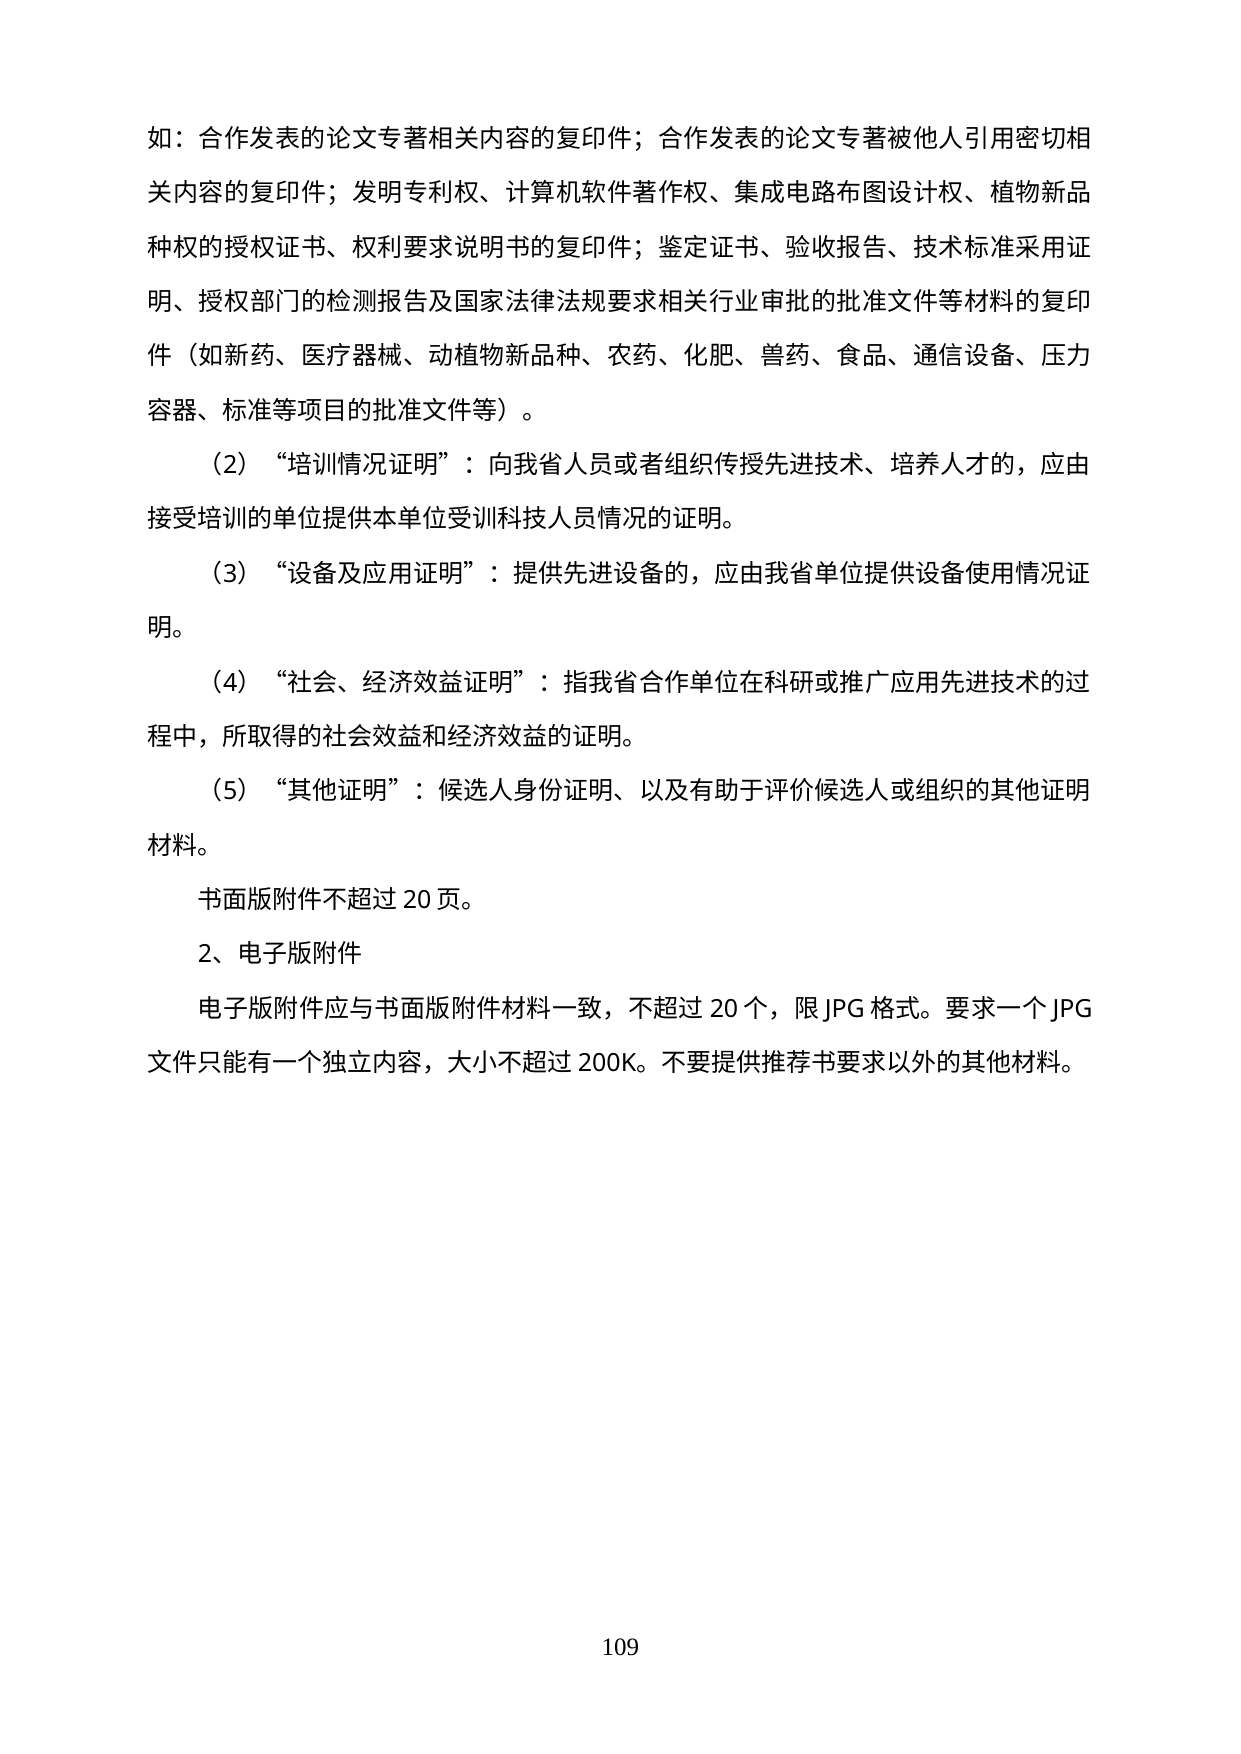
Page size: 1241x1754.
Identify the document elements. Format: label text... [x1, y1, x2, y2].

text （5）“其他证明”：候选人身份证明、以及有助于评价候选人或组织的其他证明材料。 [148, 771, 1092, 861]
text 书面版附件不超过20页。 [148, 879, 1092, 916]
text （3）“设备及应用证明”：提供先进设备的，应由我省单位提供设备使用情况证明。 [148, 553, 1092, 644]
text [148, 118, 1092, 426]
text （2）“培训情况证明”：向我省人员或者组织传授先进技术、培养人才的，应由接受培训的单位提供本单位受训科技人员情况的证明。 [148, 444, 1092, 535]
text 2、电子版附件 [148, 934, 1092, 970]
text （4）“社会、经济效益证明”：指我省合作单位在科研或推广应用先进技术的过程中，所取得的社会效益和经济效益的证明。 [148, 662, 1092, 753]
text 电子版附件应与书面版附件材料一致，不超过20个，限JPG格式。要求一个JPG文件只能有一个独立内容，大小不超过200K。不要提供推荐书要求以外的其他材料。 [148, 988, 1092, 1079]
